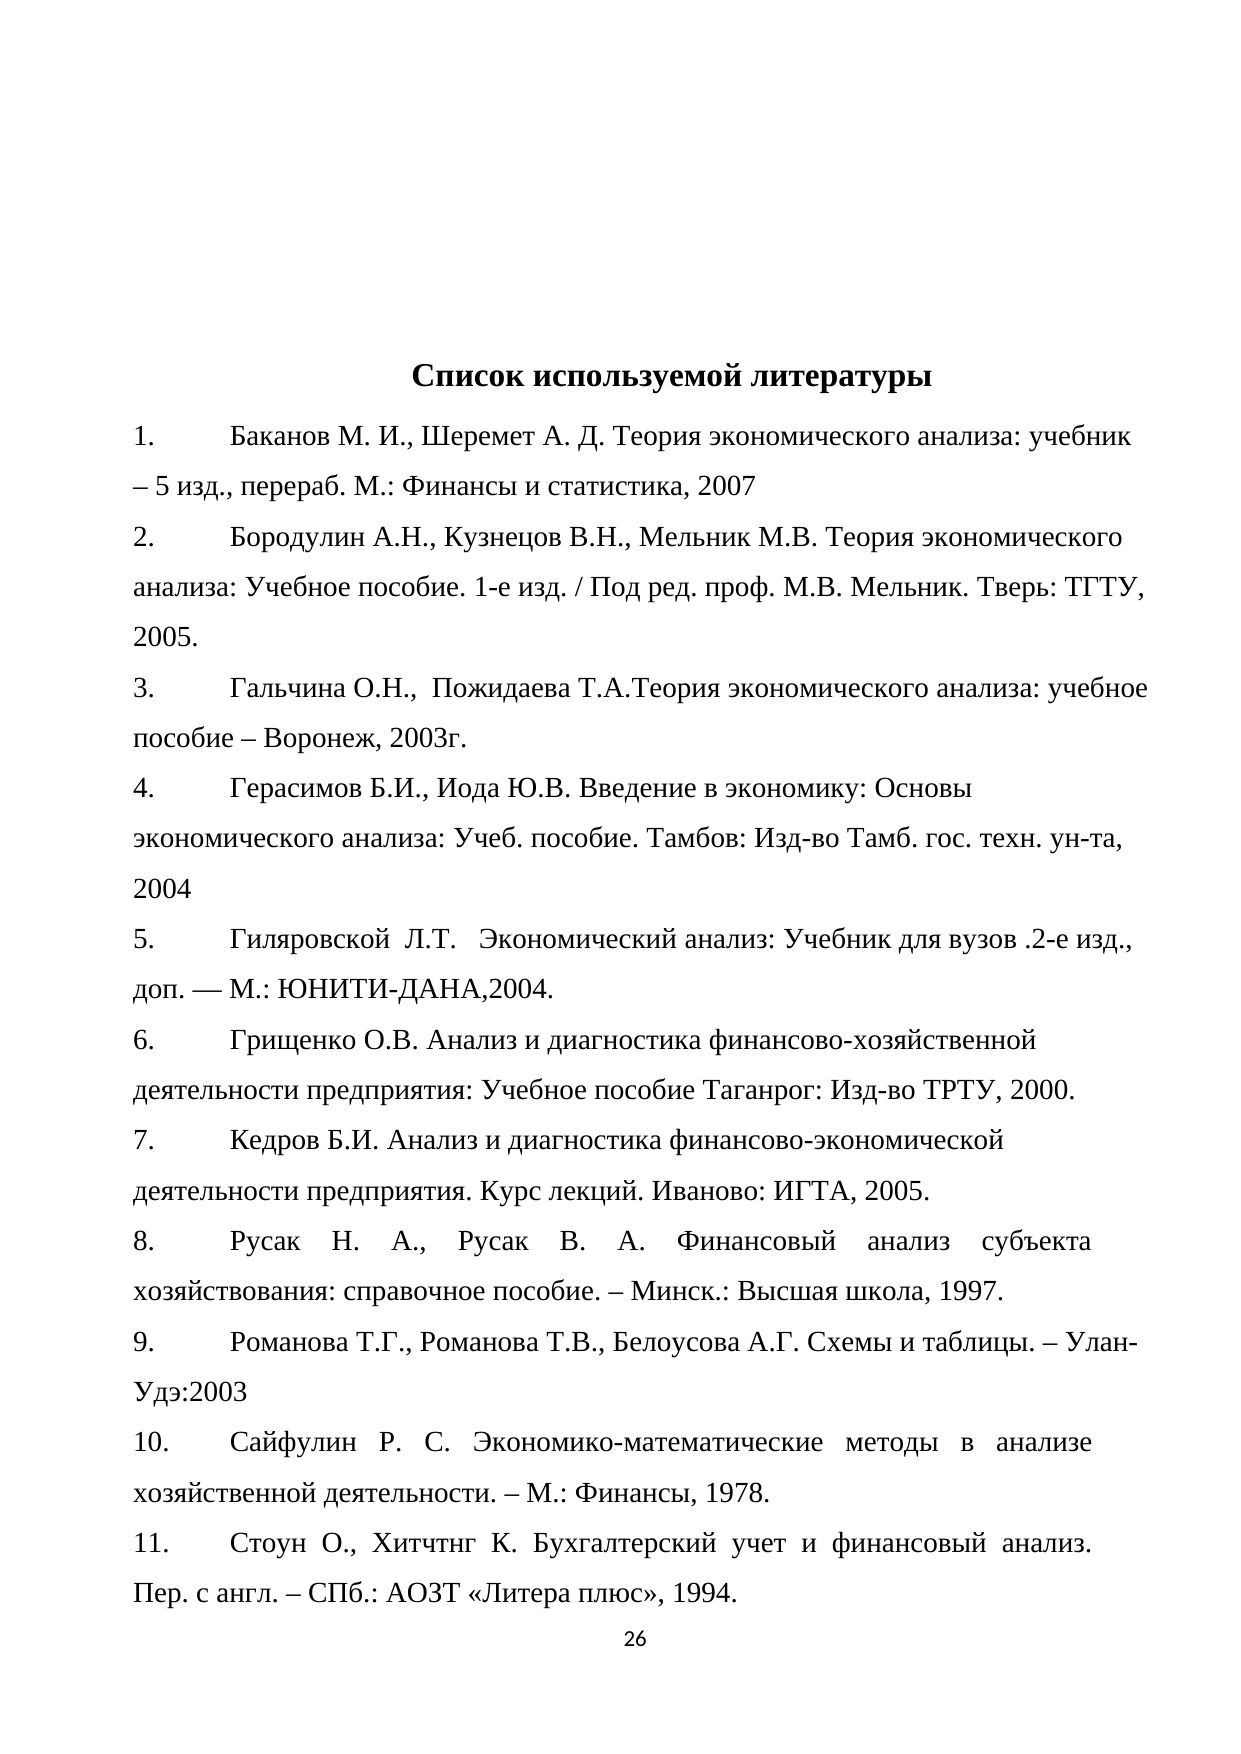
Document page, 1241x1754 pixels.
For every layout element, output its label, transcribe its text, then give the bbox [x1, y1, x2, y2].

list Грищенко О.В. Анализ и диагностика финансово-хозяйственной деятельности предприятия: Учебное пособие Таганрог: Изд-во ТРТУ, 2000. [133, 1022, 1152, 1106]
list Бородулин А.Н., Кузнецов В.Н., Мельник М.В. Теория экономического анализа: Учебное пособие. 1-е изд. / Под ред. проф. М.В. Мельник. Тверь: ТГТУ, 2005. [133, 519, 1152, 653]
list Кедров Б.И. Анализ и диагностика финансово-экономической деятельности предприятия. Курс лекций. Иваново: ИГТА, 2005. [133, 1122, 1152, 1206]
list Сайфулин Р. С. Экономико-математические методы в анализе хозяйственной деятельности. – М.: Финансы, 1978. [133, 1424, 1093, 1508]
text Список используемой литературы [118, 356, 1152, 394]
list Гальчина О.Н., Пожидаева Т.А.Теория экономического анализа: учебное пособие – Воронеж, 2003г. [133, 670, 1152, 753]
list Герасимов Б.И., Иода Ю.В. Введение в экономику: Основы экономического анализа: Учеб. пособие. Тамбов: Изд-во Тамб. гос. техн. ун-та, 2004 [133, 770, 1152, 904]
list Стоун О., Хитчтнг К. Бухгалтерский учет и финансовый анализ. Пер. с англ. – СПб.: АОЗТ «Литера плюс», 1994. [133, 1525, 1093, 1609]
list Баканов М. И., Шеремет А. Д. Теория экономического анализа: учебник – 5 изд., перераб. М.: Финансы и статистика, 2007 [133, 418, 1152, 502]
list Русак Н. А., Русак В. А. Финансовый анализ субъекта хозяйствования: справочное пособие. – Минск.: Высшая школа, 1997. [133, 1223, 1093, 1307]
list Романова Т.Г., Романова Т.В., Белоусова А.Г. Схемы и таблицы. – Улан-Удэ:2003 [133, 1324, 1152, 1408]
list Гиляровской Л.Т. Экономический анализ: Учебник для вузов .2-е изд., доп. — М.: ЮНИТИ-ДАНА,2004. [133, 921, 1152, 1005]
